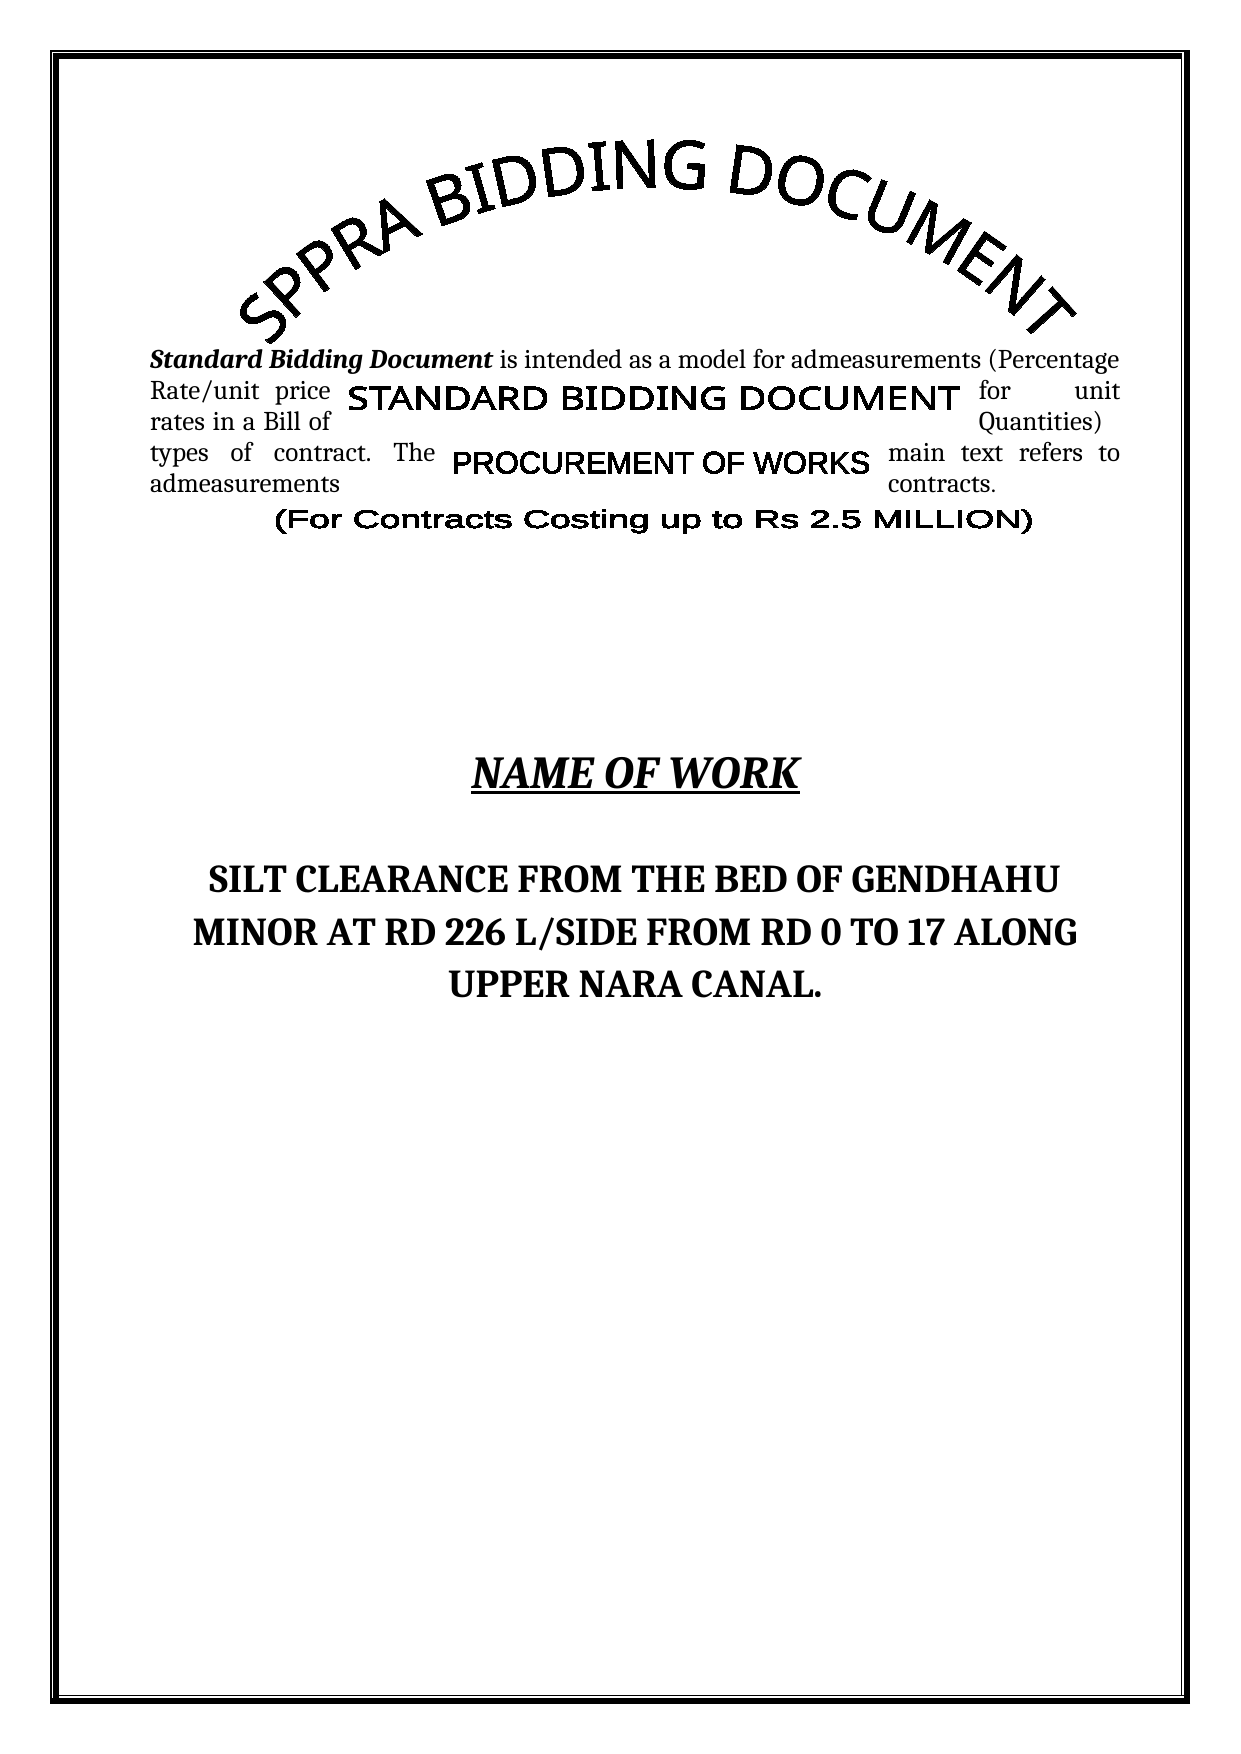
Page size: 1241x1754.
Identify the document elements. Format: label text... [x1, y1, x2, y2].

text Silt Clearance from the bed of Gendhahu Minor at RD 226 L/Side from RD 0 to 17 along Upper Nara Canal. [150, 857, 1120, 1007]
text Standard Bidding Document is intended as a model for admeasurements (Percentage Rate/unit price for unit rates in a Bill of Quantities) types of contract. The main text refers to admeasurements contracts. [150, 180, 1120, 500]
text Name of work [150, 747, 1120, 800]
